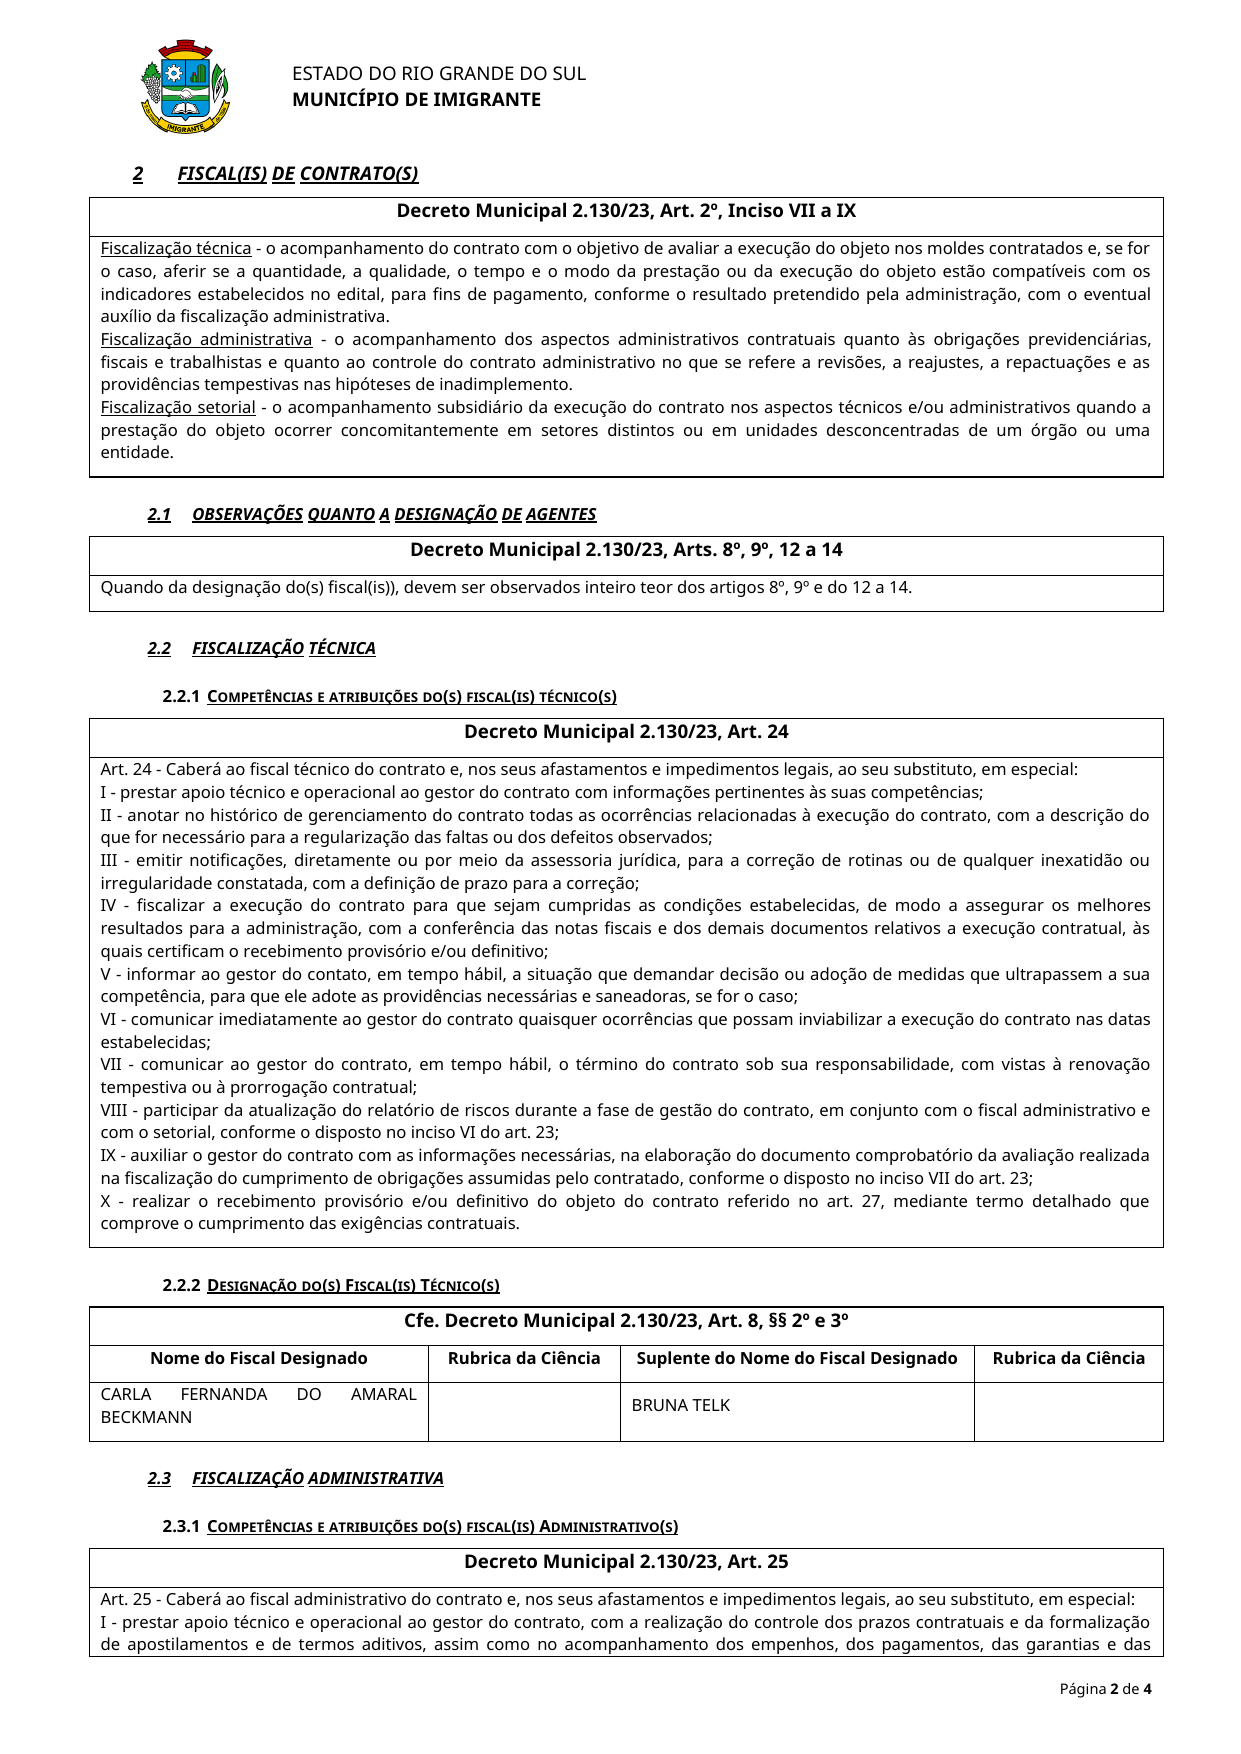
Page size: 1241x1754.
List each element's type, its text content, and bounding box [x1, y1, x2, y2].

table_header Decreto Municipal 2.130/23, Art. 25 [90, 1549, 1163, 1587]
table_header Decreto Municipal 2.130/23, Art. 24 [90, 719, 1163, 757]
table_header Cfe. Decreto Municipal 2.130/23, Art. 8, §§ 2º e 3º [90, 1308, 1163, 1345]
table_cell Art. 24 - Caberá ao fiscal técnico do contrato e, nos seus afastamentos e impedimentos legais, ao seu substituto, em especial: I - prestar apoio técnico e operacional ao gestor do contrato com informações pertinentes às suas competências; II - anotar no histórico de gerenciamento do contrato todas as ocorrências relacionadas à execução do contrato, com a descrição do que for necessário para a regularização das faltas ou dos defeitos observados; III - emitir notificações, diretamente ou por meio da assessoria jurídica, para a correção de rotinas ou de qualquer inexatidão ou irregularidade constatada, com a definição de prazo para a correção; IV - fiscalizar a execução do contrato para que sejam cumpridas as condições estabelecidas, de modo a assegurar os melhores resultados para a administração, com a conferência das notas fiscais e dos demais documentos relativos a execução contratual, às quais certificam o recebimento provisório e/ou definitivo; V - informar ao gestor do contato, em tempo hábil, a situação que demandar decisão ou adoção de medidas que ultrapassem a sua competência, para que ele adote as providências necessárias e saneadoras, se for o caso; VI - comunicar imediatamente ao gestor do contrato quaisquer ocorrências que possam inviabilizar a execução do contrato nas datas estabelecidas; VII - comunicar ao gestor do contrato, em tempo hábil, o término do contrato sob sua responsabilidade, com vistas à renovação tempestiva ou à prorrogação contratual; VIII - participar da atualização do relatório de riscos durante a fase de gestão do contrato, em conjunto com o fiscal administrativo e com o setorial, conforme o disposto no inciso VI do art. 23; IX - auxiliar o gestor do contrato com as informações necessárias, na elaboração do documento comprobatório da avaliação realizada na fiscalização do cumprimento de obrigações assumidas pelo contratado, conforme o disposto no inciso VII do art. 23; X - realizar o recebimento provisório e/ou definitivo do objeto do contrato referido no art. 27, mediante termo detalhado que comprove o cumprimento das exigências contratuais. [90, 758, 1163, 1247]
subtitle Observações quanto a dESIGNAÇÃO DE aGENTES [148, 502, 1152, 525]
table_cell Rubrica da Ciência [429, 1346, 620, 1382]
table_cell CARLA FERNANDA DO AMARAL BECKMANN [90, 1383, 428, 1441]
table_cell Suplente do Nome do Fiscal Designado [621, 1346, 974, 1382]
table_cell Quando da designação do(s) fiscal(is)), devem ser observados inteiro teor dos artigos 8º, 9º e do 12 a 14. [90, 576, 1163, 611]
subtitle Competências e atribuições do(s) fiscal(is) técnico(s) [162, 684, 1152, 707]
subtitle Competências e atribuições do(s) fiscal(is) Administrativo(s) [162, 1514, 1152, 1537]
table_header Decreto Municipal 2.130/23, Art. 2º, Inciso VII a IX [90, 198, 1163, 236]
table_cell Fiscalização técnica - o acompanhamento do contrato com o objetivo de avaliar a execução do objeto nos moldes contratados e, se for o caso, aferir se a quantidade, a qualidade, o tempo e o modo da prestação ou da execução do objeto estão compatíveis com os indicadores estabelecidos no edital, para fins de pagamento, conforme o resultado pretendido pela administração, com o eventual auxílio da fiscalização administrativa. Fiscalização administrativa - o acompanhamento dos aspectos administrativos contratuais quanto às obrigações previdenciárias, fiscais e trabalhistas e quanto ao controle do contrato administrativo no que se refere a revisões, a reajustes, a repactuações e as providências tempestivas nas hipóteses de inadimplemento. Fiscalização setorial - o acompanhamento subsidiário da execução do contrato nos aspectos técnicos e/ou administrativos quando a prestação do objeto ocorrer concomitantemente em setores distintos ou em unidades desconcentradas de um órgão ou uma entidade. [90, 237, 1163, 476]
picture [138, 38, 232, 135]
subtitle Fiscal(is) DE Contrato(s) [133, 161, 1152, 186]
subtitle Fiscalização Administrativa [148, 1467, 1152, 1489]
table_cell Rubrica da Ciência [975, 1346, 1163, 1382]
table_header Decreto Municipal 2.130/23, Arts. 8º, 9º, 12 a 14 [90, 537, 1163, 574]
table_cell BRUNA TELK [621, 1383, 974, 1441]
table_cell [429, 1383, 620, 1441]
subtitle FISCALIZAÇÃO TÉCNICA [148, 637, 1152, 659]
subtitle Designação do(s) Fiscal(is) Técnico(s) [162, 1273, 1152, 1296]
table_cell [90, 1588, 1163, 1656]
table_cell Nome do Fiscal Designado [90, 1346, 428, 1382]
table_cell [975, 1383, 1163, 1441]
